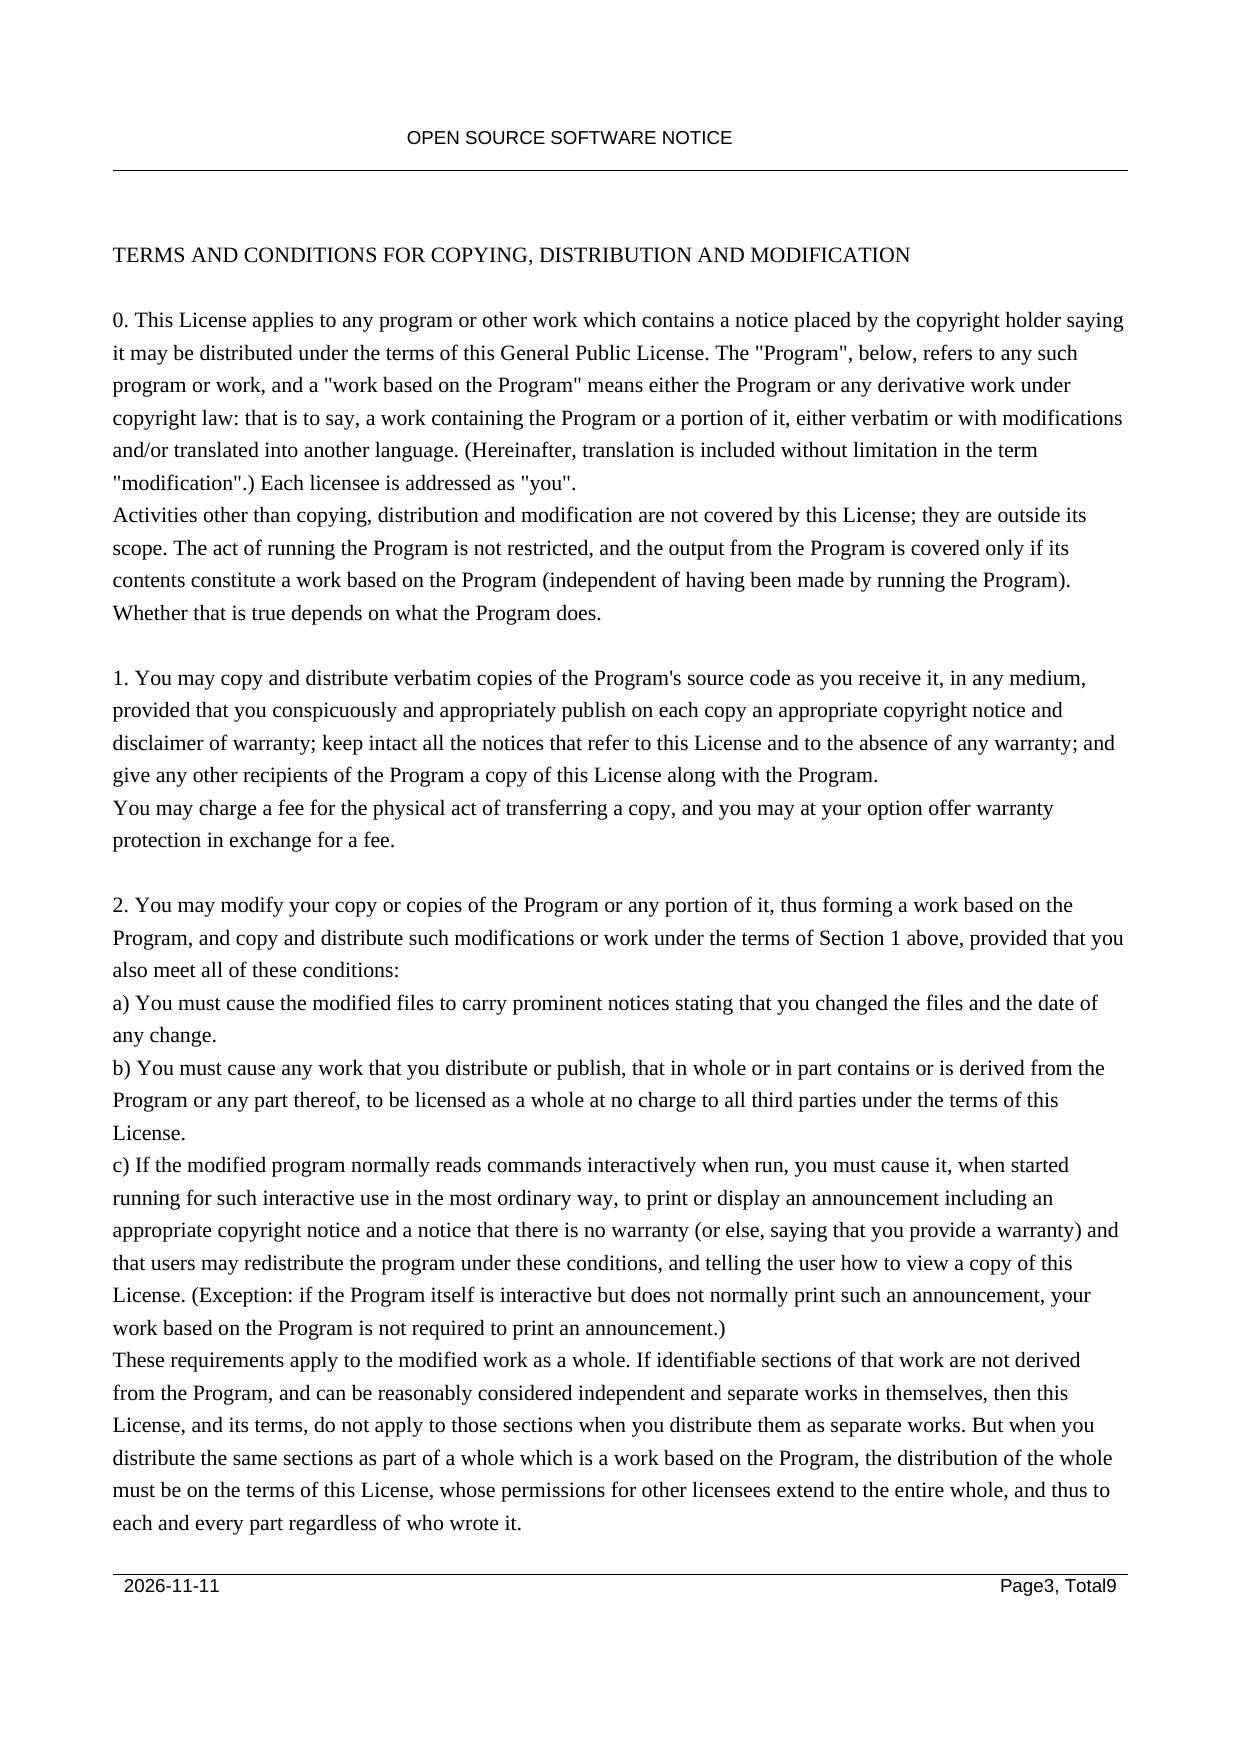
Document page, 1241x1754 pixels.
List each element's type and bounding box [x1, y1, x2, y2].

text [112, 206, 1128, 1539]
